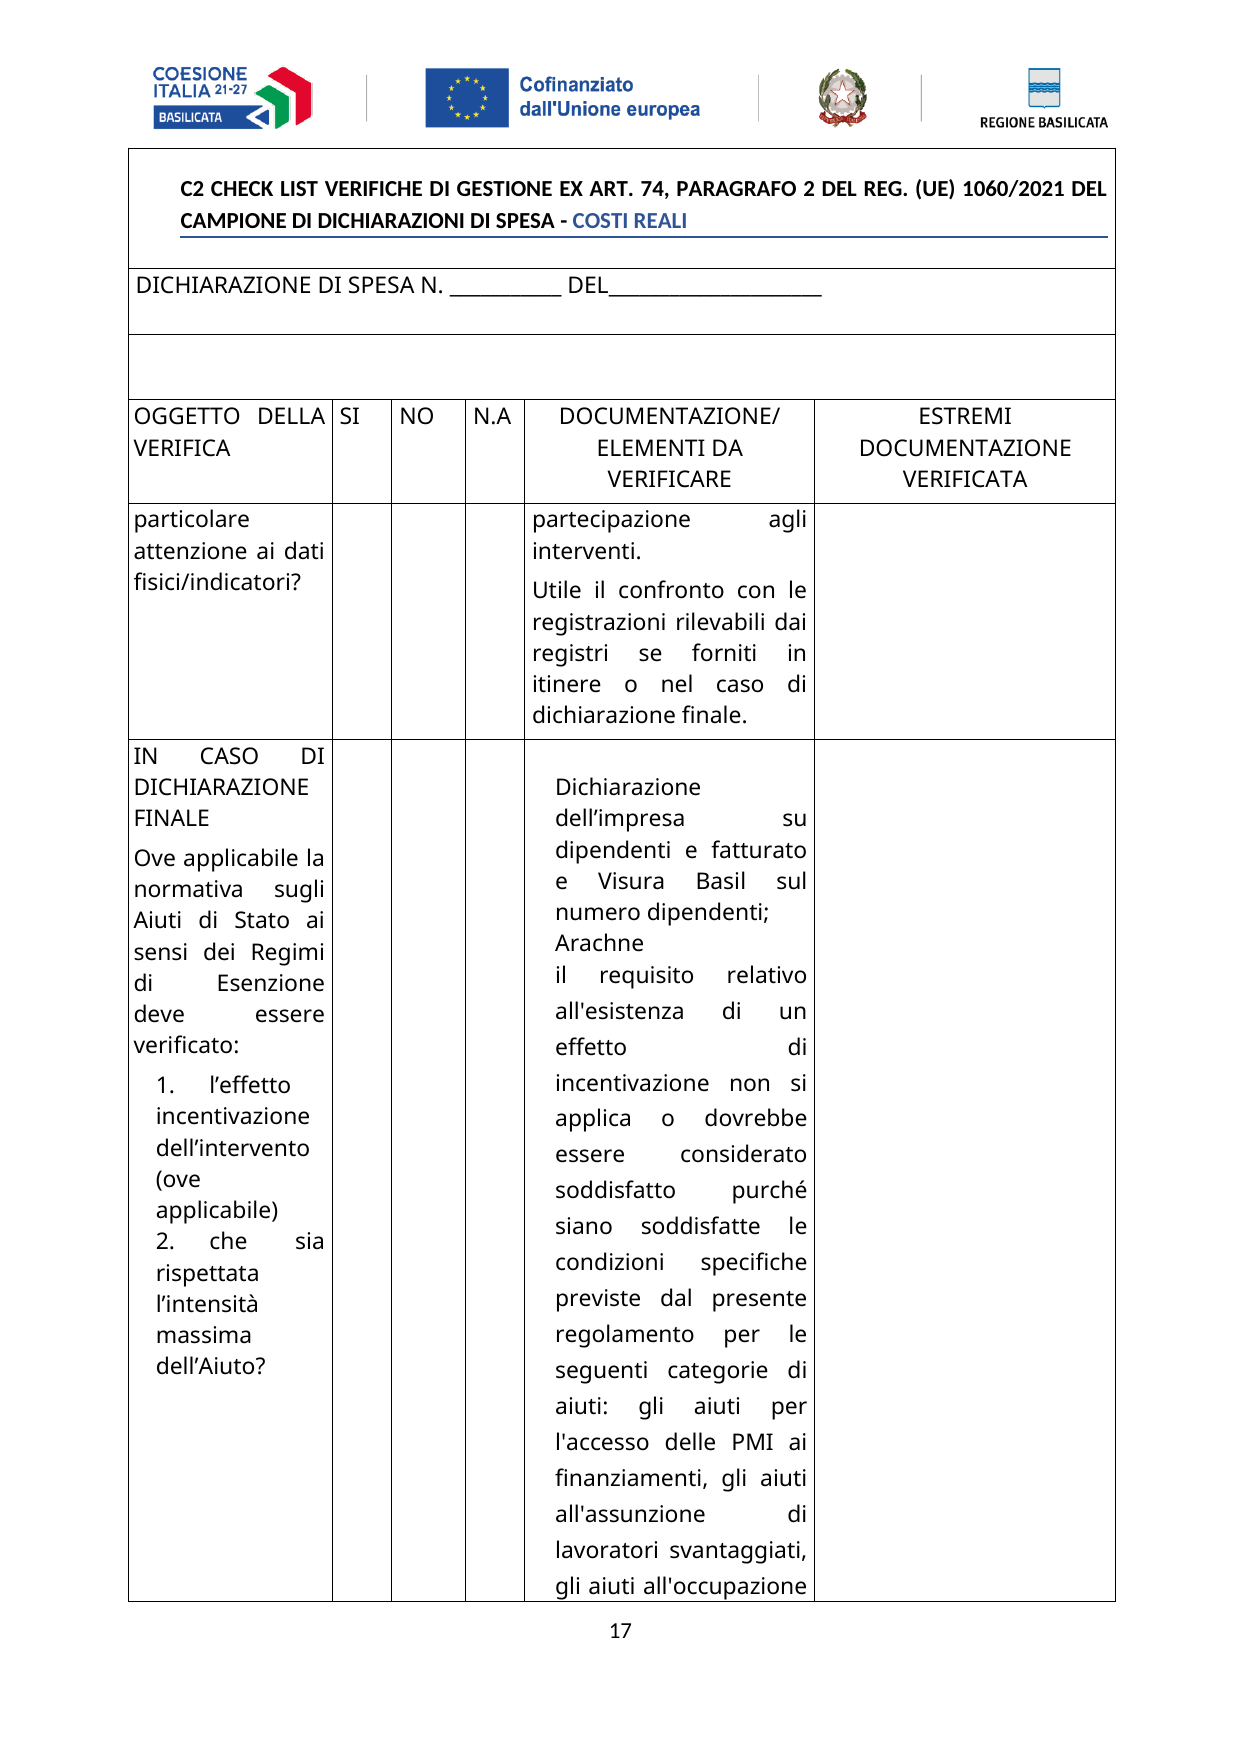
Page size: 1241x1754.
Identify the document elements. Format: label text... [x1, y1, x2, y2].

table_cell [129, 335, 1115, 399]
table_cell [466, 504, 524, 739]
table_cell [333, 740, 391, 1601]
table_cell [333, 504, 391, 739]
table_cell [466, 740, 524, 1601]
table_cell [815, 504, 1115, 739]
picture [51, 6, 1189, 172]
table_header C2 CHECK LIST VERIFICHE DI GESTIONE EX ART. 74, PARAGRAFO 2 DEL REG. (UE) 1060/2021 DEL CAMPIONE DI DICHIARAZIONI DI SPESA - COSTI REALI [129, 149, 1115, 268]
table_cell DICHIARAZIONE DI SPESA N. ___________ DEL_____________________ [129, 269, 1115, 334]
table_cell [815, 740, 1115, 1601]
table_cell OGGETTO DELLA VERIFICA [129, 400, 332, 502]
table_cell ESTREMI DOCUMENTAZIONE VERIFICATA [815, 400, 1115, 502]
table_cell SI [333, 400, 391, 502]
table_cell [392, 504, 465, 739]
table_cell NO [392, 400, 465, 502]
table_cell [392, 740, 465, 1601]
table_cell N.A [466, 400, 524, 502]
table_cell DOCUMENTAZIONE/ELEMENTI DA VERIFICARE [525, 400, 814, 502]
